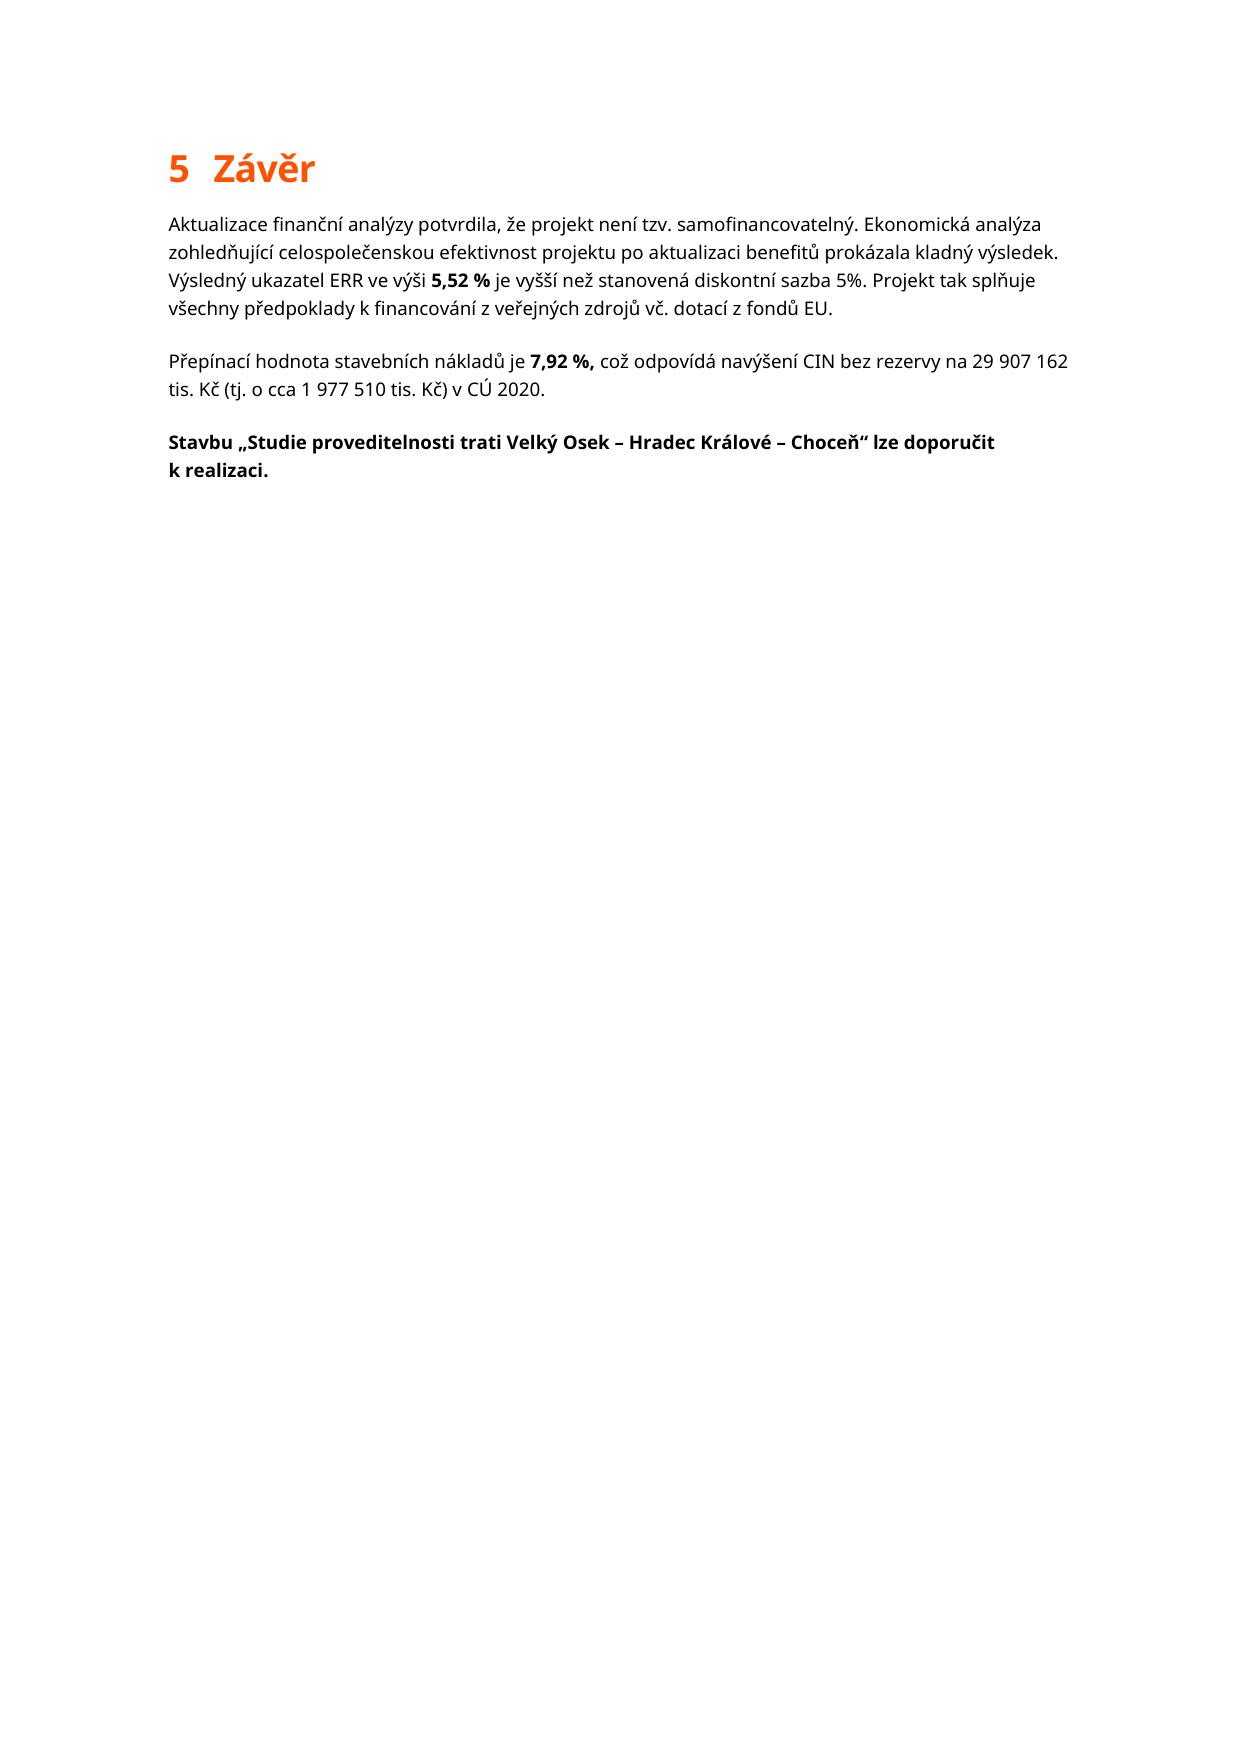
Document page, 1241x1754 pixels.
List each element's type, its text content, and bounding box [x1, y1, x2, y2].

subtitle Závěr [168, 143, 1072, 194]
text Aktualizace finanční analýzy potvrdila, že projekt není tzv. samofinancovatelný. Ekonomická analýza zohledňující celospolečenskou efektivnost projektu po aktualizaci benefitů prokázala kladný výsledek. Výsledný ukazatel ERR ve výši 5,52 % je vyšší než stanovená diskontní sazba 5%. Projekt tak splňuje všechny předpoklady k financování z veřejných zdrojů vč. dotací z fondů EU. [168, 211, 1072, 321]
text Přepínací hodnota stavebních nákladů je 7,92 %, což odpovídá navýšení CIN bez rezervy na 29 907 162 tis. Kč (tj. o cca 1 977 510 tis. Kč) v CÚ 2020. [168, 348, 1072, 402]
text Stavbu „Studie proveditelnosti trati Velký Osek – Hradec Králové – Choceň“ lze doporučit k realizaci. [168, 429, 1072, 483]
